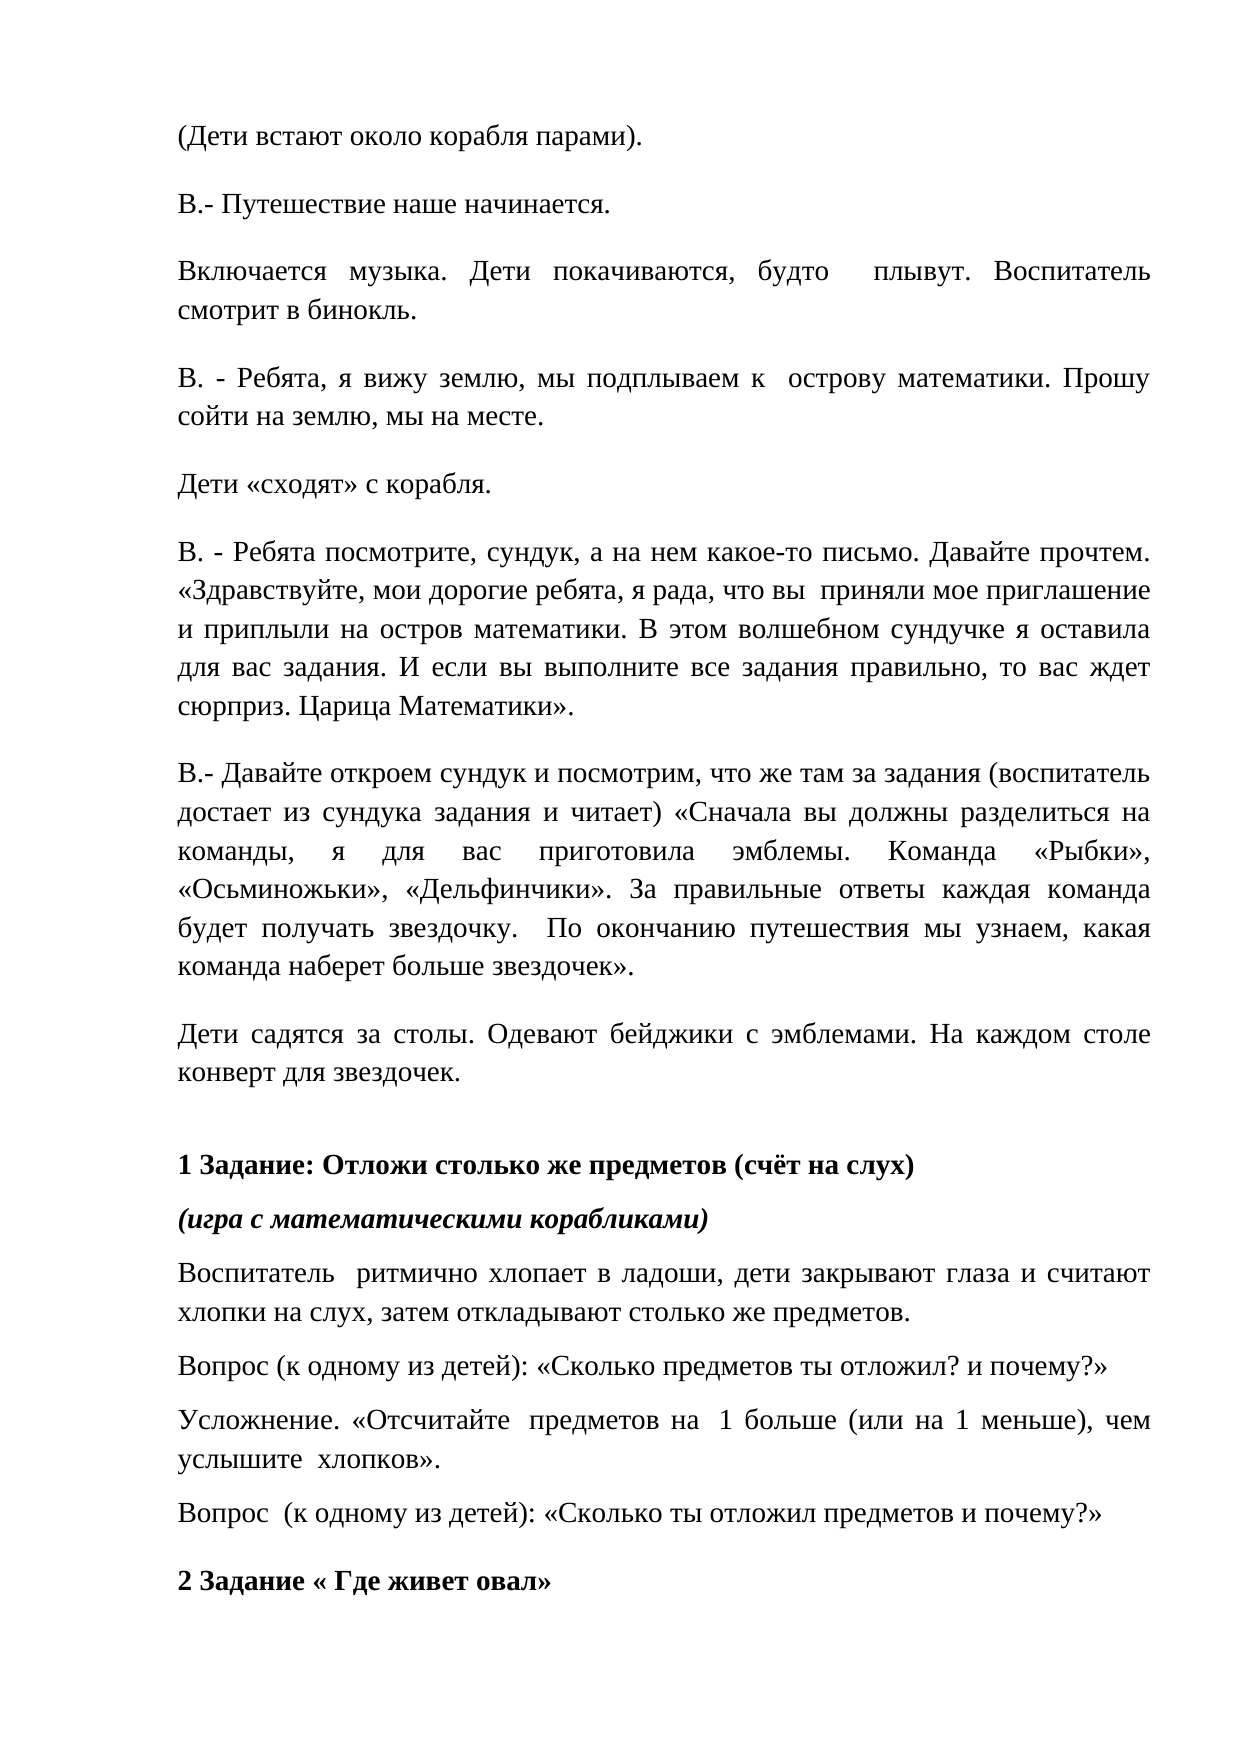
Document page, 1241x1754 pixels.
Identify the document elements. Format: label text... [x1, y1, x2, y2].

text Включается музыка. Дети покачиваются, будто плывут. Воспитатель смотрит в бинокль. [177, 253, 1152, 326]
text В.- Давайте откроем сундук и посмотрим, что же там за задания (воспитатель достает из сундука задания и читает) «Сначала вы должны разделиться на команды, я для вас приготовила эмблемы. Команда «Рыбки», «Осьминожьки», «Дельфинчики». За правильные ответы каждая команда будет получать звездочку. По окончанию путешествия мы узнаем, какая команда наберет больше звездочек». [177, 756, 1152, 982]
text Воспитатель ритмично хлопает в ладоши, дети закрывают глаза и считают хлопки на слух, затем откладывают столько же предметов. [177, 1256, 1152, 1328]
text В. - Ребята посмотрите, сундук, а на нем какое-то письмо. Давайте прочтем. «Здравствуйте, мои дорогие ребята, я рада, что вы приняли мое приглашение и приплыли на остров математики. В этом волшебном сундучке я оставила для вас задания. И если вы выполните все задания правильно, то вас ждет сюрприз. Царица Математики». [177, 534, 1152, 721]
text Вопрос (к одному из детей): «Сколько ты отложил предметов и почему?» [177, 1495, 1152, 1529]
text 2 Задание « Где живет овал» [177, 1563, 1152, 1596]
text Вопрос (к одному из детей): «Сколько предметов ты отложил? и почему?» [177, 1348, 1152, 1382]
text 1 Задание: Отложи столько же предметов (счёт на слух) [177, 1147, 1152, 1181]
text Усложнение. «Отсчитайте предметов на 1 больше (или на 1 меньше), чем услышите хлопков». [177, 1402, 1152, 1474]
text (игра с математическими корабликами) [177, 1201, 1152, 1235]
text В. - Ребята, я вижу землю, мы подплываем к острову математики. Прошу сойти на землю, мы на месте. [177, 360, 1152, 432]
text Дети «сходят» с корабля. [177, 466, 1152, 499]
text В.- Путешествие наше начинается. [177, 186, 1152, 219]
text (Дети встают около корабля парами). [177, 118, 1152, 152]
text Дети садятся за столы. Одевают бейджики с эмблемами. На каждом столе конверт для звездочек. [177, 1016, 1152, 1088]
